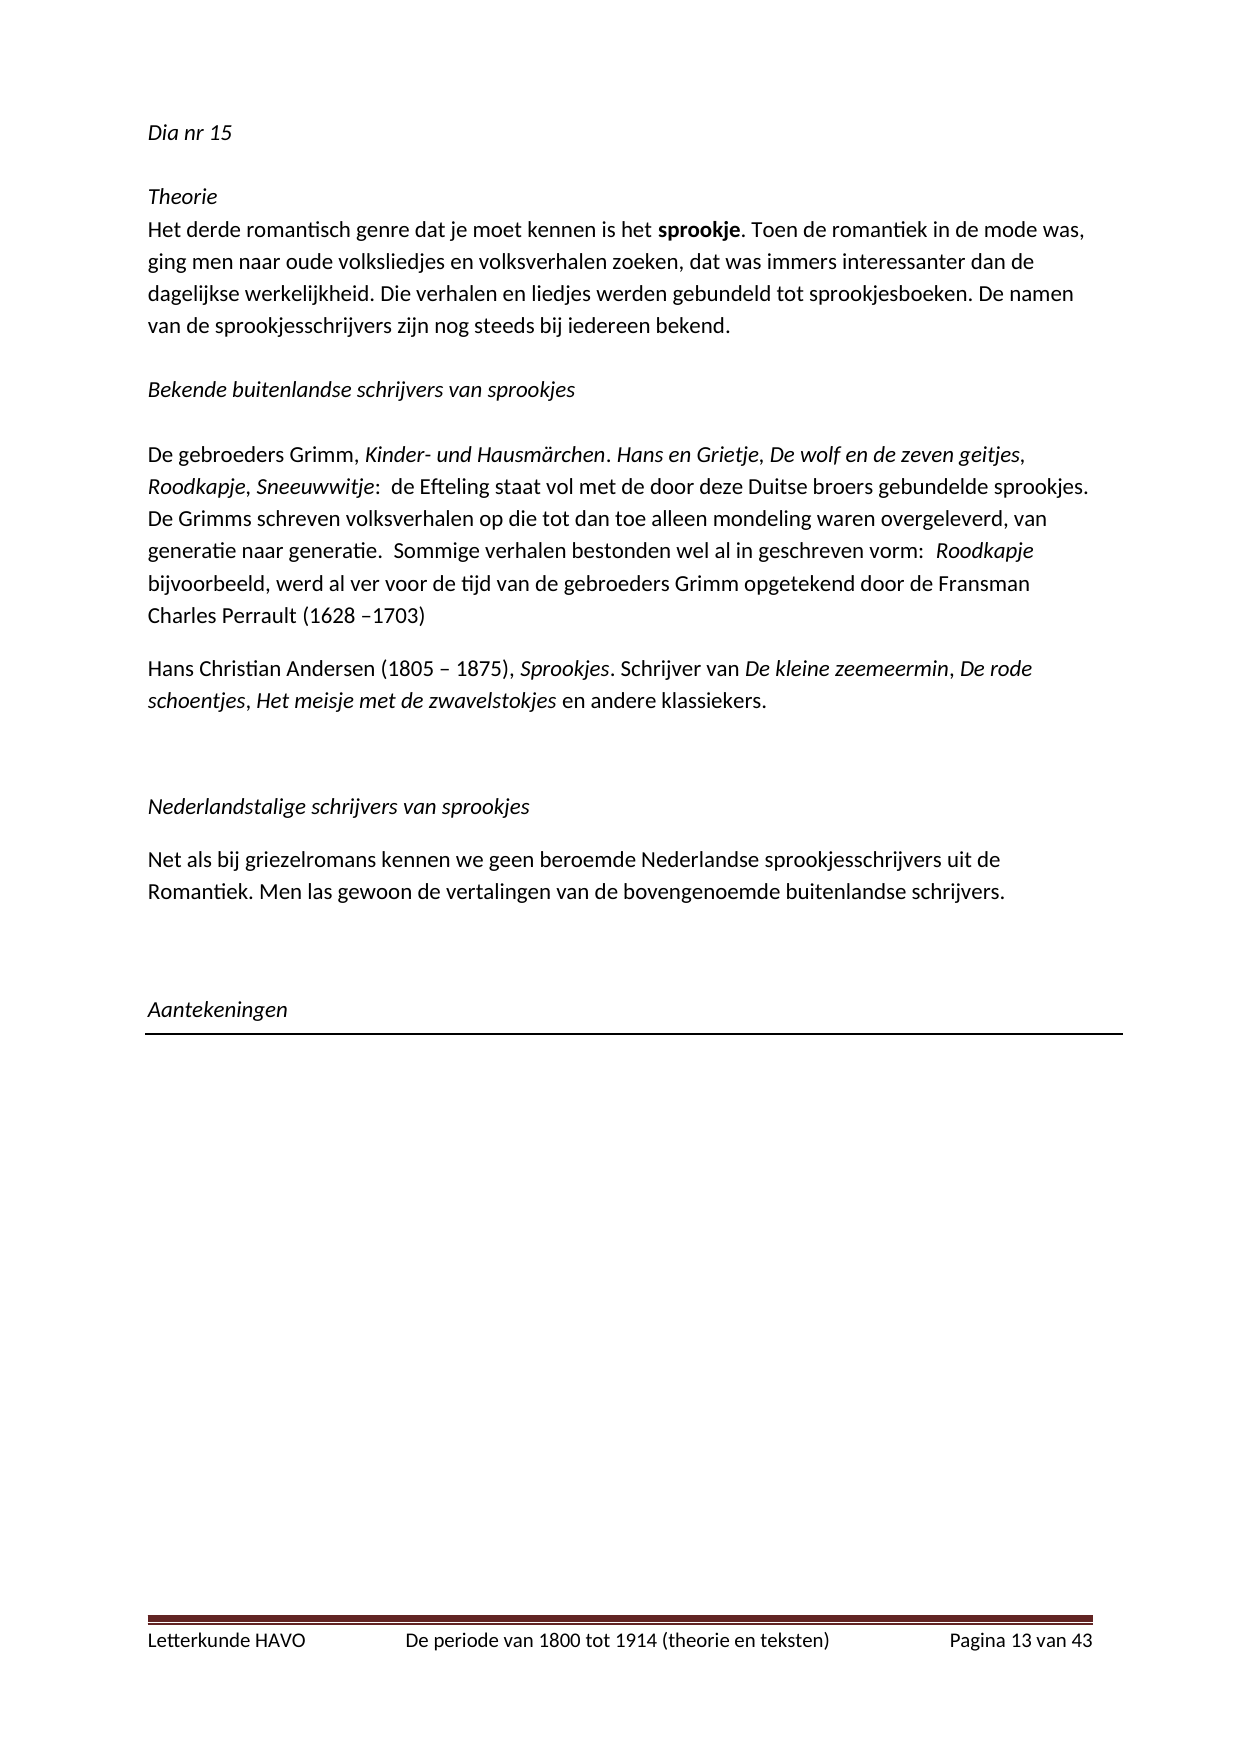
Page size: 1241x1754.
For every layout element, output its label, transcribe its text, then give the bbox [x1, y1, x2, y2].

text Dia nr 15 [148, 118, 1093, 146]
text Theorie [148, 182, 1093, 211]
text Nederlandstalige schrijvers van sprookjes [148, 792, 1093, 820]
text Bekende buitenlandse schrijvers van sprookjes [148, 376, 1093, 404]
text Net als bij griezelromans kennen we geen beroemde Nederlandse sprookjesschrijvers uit de Romantiek. Men las gewoon de vertalingen van de bovengenoemde buitenlandse schrijvers. [148, 845, 1093, 905]
text Aantekeningen [148, 995, 1093, 1023]
text De gebroeders Grimm, Kinder- und Hausmärchen. Hans en Grietje, De wolf en de zeven geitjes, Roodkapje, Sneeuwwitje: de Efteling staat vol met de door deze Duitse broers gebundelde sprookjes. De Grimms schreven volksverhalen op die tot dan toe alleen mondeling waren overgeleverd, van generatie naar generatie. Sommige verhalen bestonden wel al in geschreven vorm: Roodkapje bijvoorbeeld, werd al ver voor de tijd van de gebroeders Grimm opgetekend door de Fransman Charles Perrault (1628 –1703) [148, 440, 1093, 629]
text Het derde romantisch genre dat je moet kennen is het sprookje. Toen de romantiek in de mode was, ging men naar oude volksliedjes en volksverhalen zoeken, dat was immers interessanter dan de dagelijkse werkelijkheid. Die verhalen en liedjes werden gebundeld tot sprookjesboeken. De namen van de sprookjesschrijvers zijn nog steeds bij iedereen bekend. [148, 215, 1093, 339]
text Hans Christian Andersen (1805 – 1875), Sprookjes. Schrijver van De kleine zeemeermin, De rode schoentjes, Het meisje met de zwavelstokjes en andere klassiekers. [148, 654, 1093, 714]
